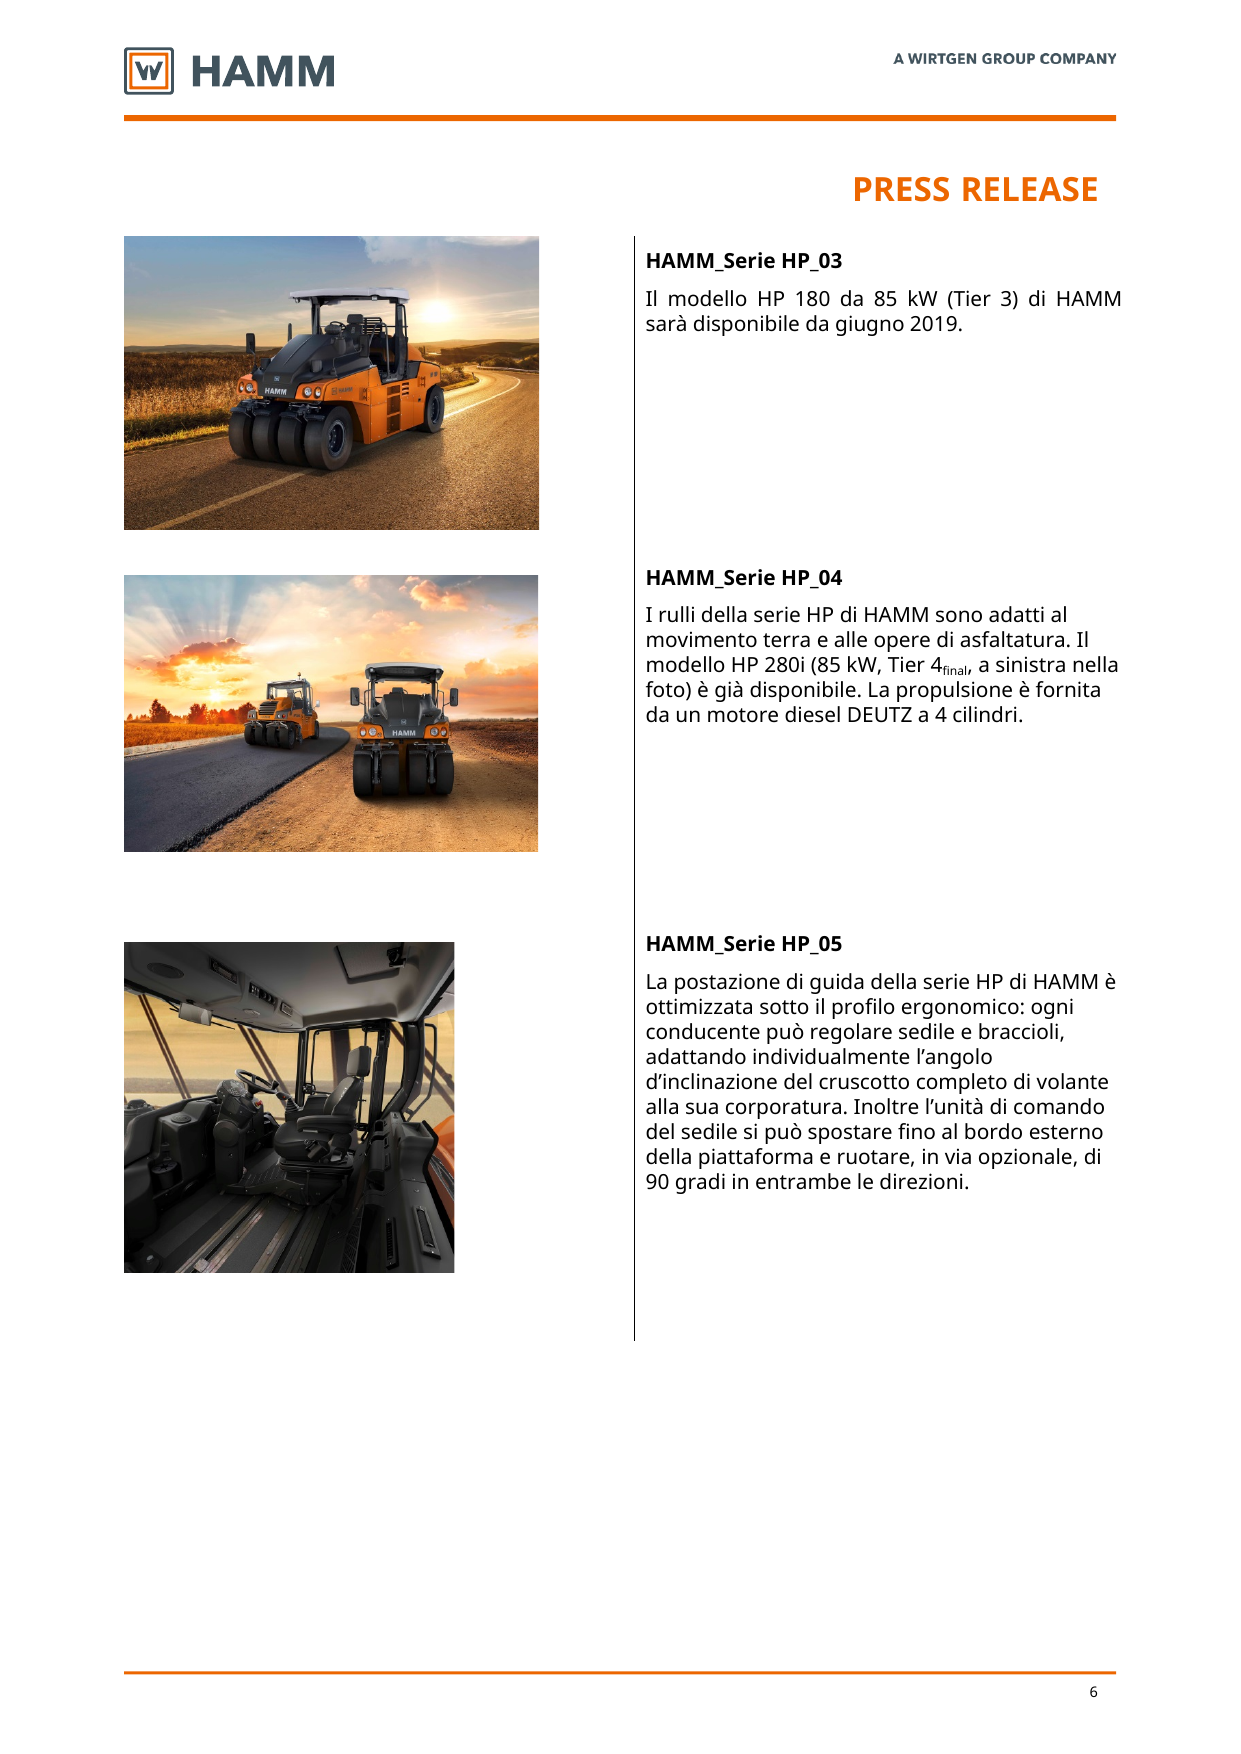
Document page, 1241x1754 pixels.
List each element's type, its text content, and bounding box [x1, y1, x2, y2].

picture [893, 53, 1117, 64]
table_cell [113, 236, 634, 552]
table_cell HAMM_Serie HP_04 I rulli della serie HP di HAMM sono adatti al movimento terra e alle opere di asfaltatura. Il modello HP 280i (85 kW, Tier 4final, a sinistra nella foto) è già disponibile. La propulsione è fornita da un motore diesel DEUTZ a 4 cilindri. [635, 553, 1134, 919]
picture [124, 942, 455, 1273]
table_cell [113, 919, 634, 1341]
table_cell HAMM_Serie HP_05 La postazione di guida della serie HP di HAMM è ottimizzata sotto il profilo ergonomico: ogni conducente può regolare sedile e braccioli, adattando individualmente l’angolo d’inclinazione del cruscotto completo di volante alla sua corporatura. Inoltre l’unità di comando del sedile si può spostare fino al bordo esterno della piattaforma e ruotare, in via opzionale, di 90 gradi in entrambe le direzioni. [635, 919, 1134, 1341]
picture [124, 575, 539, 852]
table_cell [113, 553, 634, 919]
picture [124, 236, 540, 530]
table_cell HAMM_Serie HP_03 Il modello HP 180 da 85 kW (Tier 3) di HAMM sarà disponibile da giugno 2019. [635, 236, 1134, 552]
